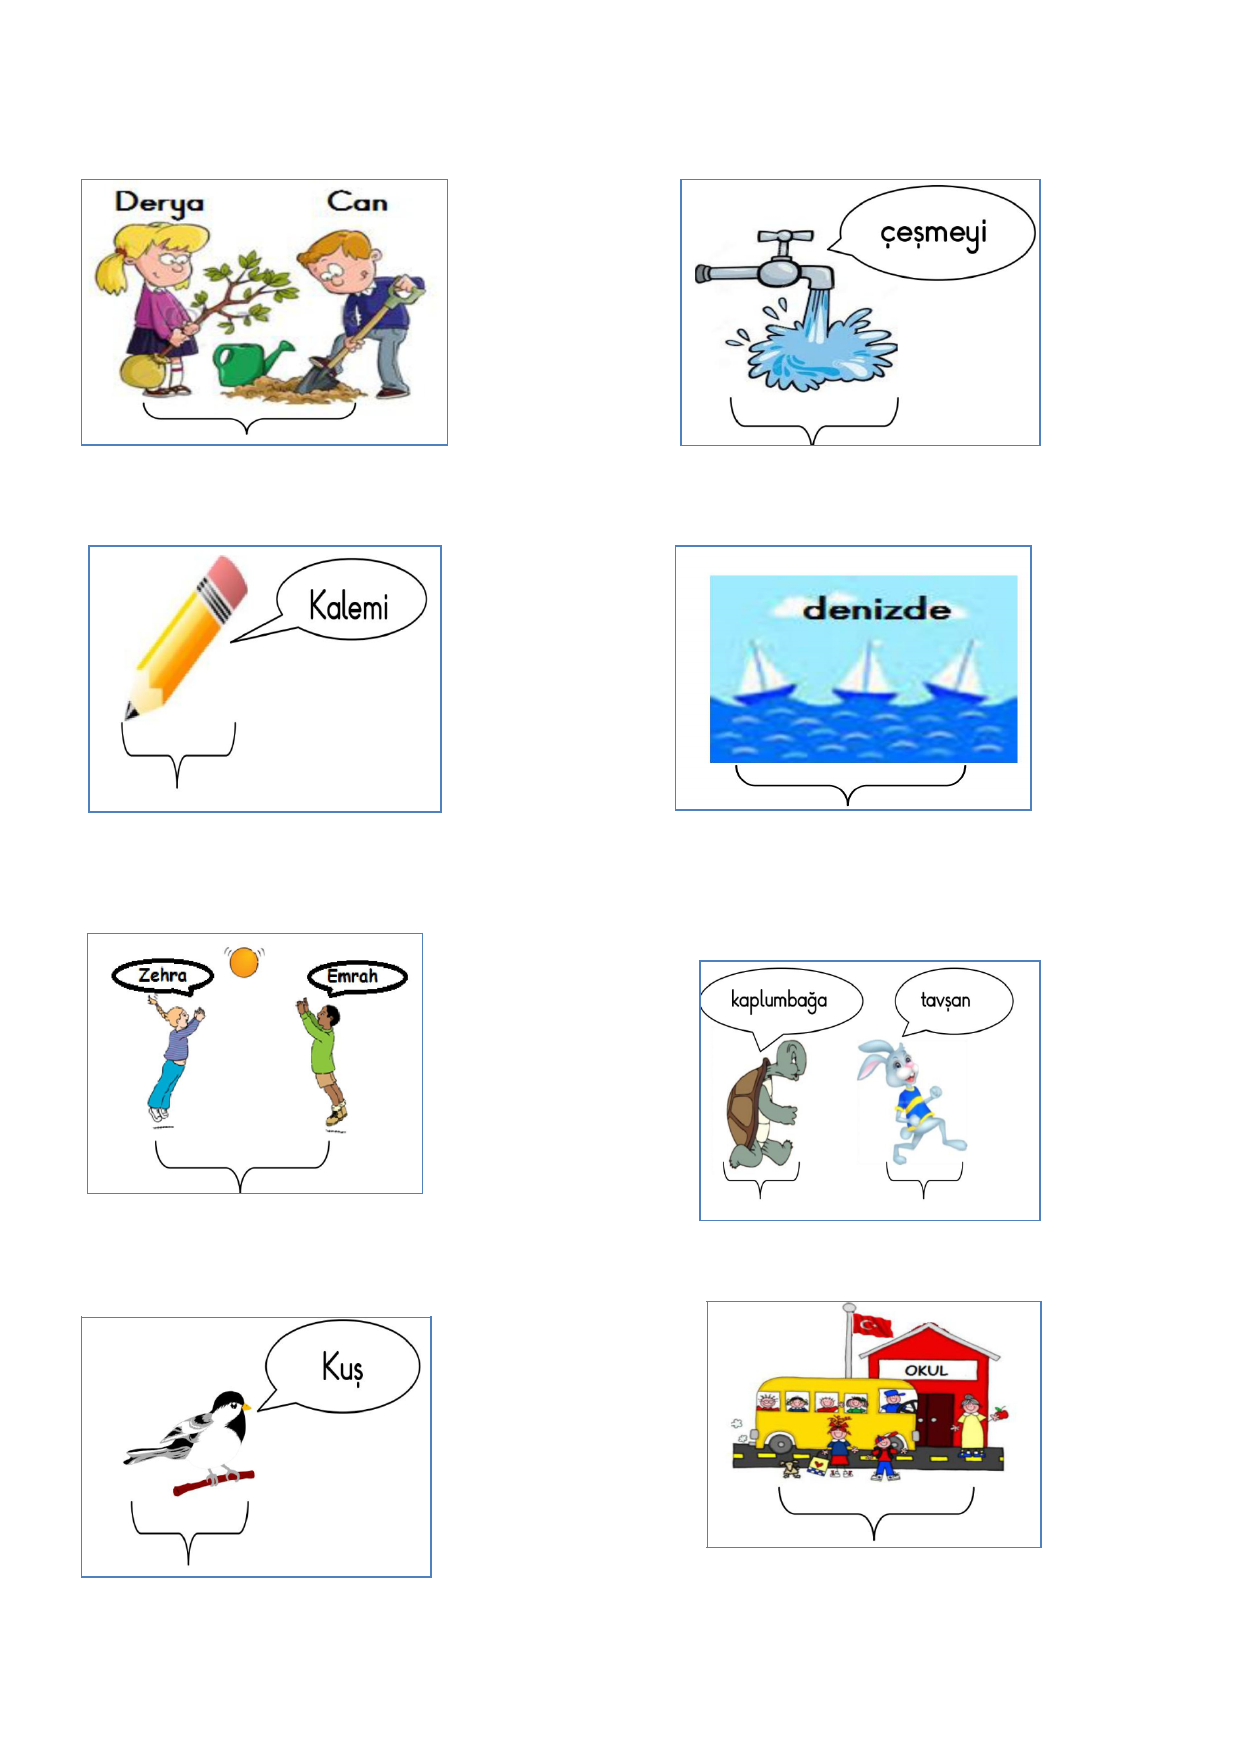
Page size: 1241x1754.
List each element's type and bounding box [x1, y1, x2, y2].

picture [82, 180, 447, 444]
picture [682, 180, 1039, 445]
picture [88, 934, 422, 1193]
picture [90, 547, 440, 811]
picture [676, 547, 1030, 809]
picture [708, 1302, 1040, 1547]
picture [82, 1318, 430, 1576]
picture [701, 962, 1039, 1220]
